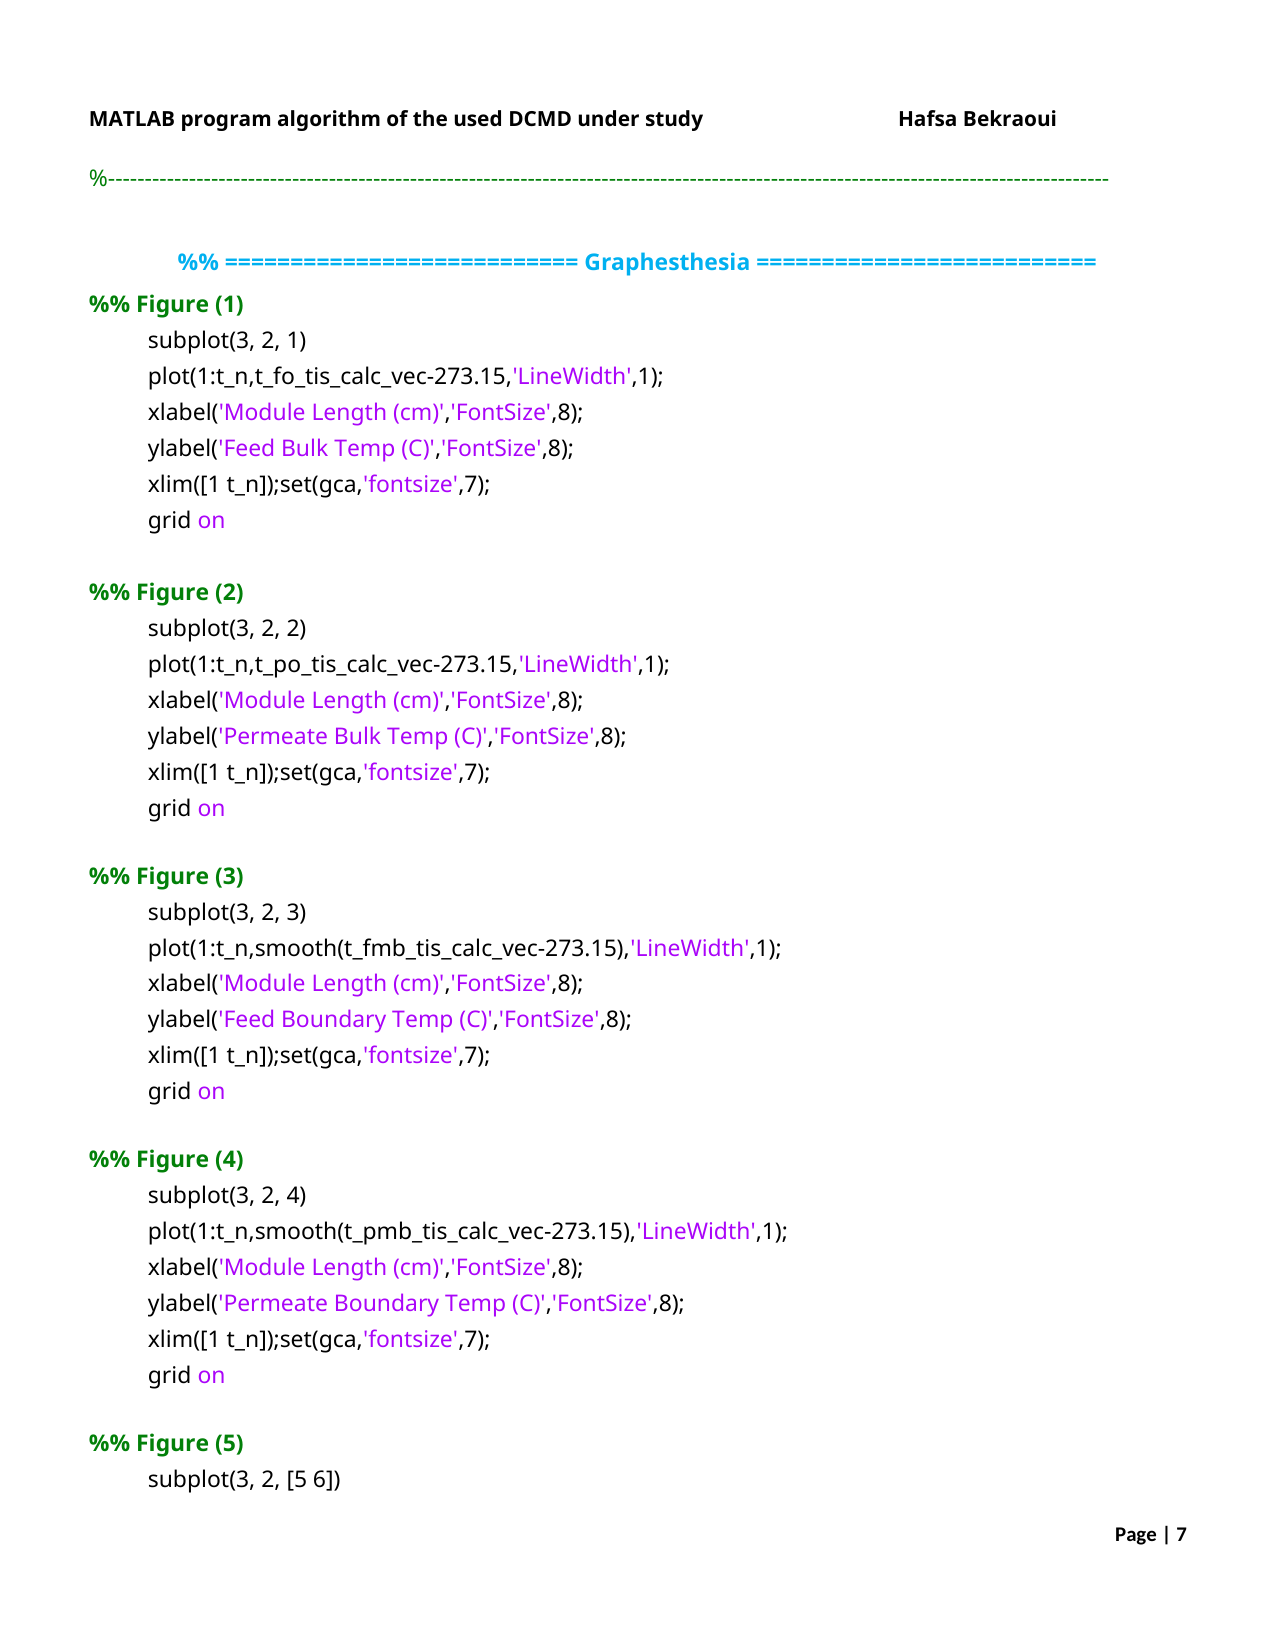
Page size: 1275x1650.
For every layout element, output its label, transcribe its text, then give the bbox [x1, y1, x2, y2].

text ylabel('Permeate Bulk Temp (C)','FontSize',8); [89, 719, 1186, 751]
text %% Figure (5) [89, 1427, 1186, 1458]
text subplot(3, 2, 4) [89, 1179, 1186, 1211]
text %% Figure (1) [89, 288, 1186, 319]
text subplot(3, 2, 3) [89, 896, 1186, 927]
text xlim([1 t_n]);set(gca,'fontsize',7); [89, 756, 1186, 787]
text subplot(3, 2, 1) [89, 324, 1186, 356]
text %% Figure (3) [89, 859, 1186, 891]
text %% =========================== Graphesthesia ========================== [89, 246, 1186, 277]
text grid on [89, 1359, 1186, 1390]
text plot(1:t_n,t_po_tis_calc_vec-273.15,'LineWidth',1); [89, 648, 1186, 679]
text xlim([1 t_n]);set(gca,'fontsize',7); [89, 468, 1186, 499]
text xlabel('Module Length (cm)','FontSize',8); [89, 967, 1186, 999]
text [89, 1251, 1186, 1282]
text grid on [89, 1075, 1186, 1106]
text plot(1:t_n,t_fo_tis_calc_vec-273.15,'LineWidth',1); [89, 360, 1186, 391]
text ylabel('Feed Boundary Temp (C)','FontSize',8); [89, 1003, 1186, 1034]
text ylabel('Feed Bulk Temp (C)','FontSize',8); [89, 432, 1186, 463]
text subplot(3, 2, 2) [89, 612, 1186, 643]
text grid on [89, 791, 1186, 823]
text %% Figure (2) [89, 576, 1186, 607]
text grid on [89, 504, 1186, 535]
text subplot(3, 2, [5 6]) [89, 1463, 1186, 1494]
text xlim([1 t_n]);set(gca,'fontsize',7); [89, 1039, 1186, 1071]
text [89, 162, 1186, 193]
text %% Figure (4) [89, 1143, 1186, 1174]
text xlim([1 t_n]);set(gca,'fontsize',7); [89, 1323, 1186, 1354]
text plot(1:t_n,smooth(t_fmb_tis_calc_vec-273.15),'LineWidth',1); [89, 931, 1186, 963]
text xlabel('Module Length (cm)','FontSize',8); [89, 396, 1186, 427]
text plot(1:t_n,smooth(t_pmb_tis_calc_vec-273.15),'LineWidth',1); [89, 1215, 1186, 1246]
text ylabel('Permeate Boundary Temp (C)','FontSize',8); [89, 1287, 1186, 1318]
text xlabel('Module Length (cm)','FontSize',8); [89, 684, 1186, 715]
